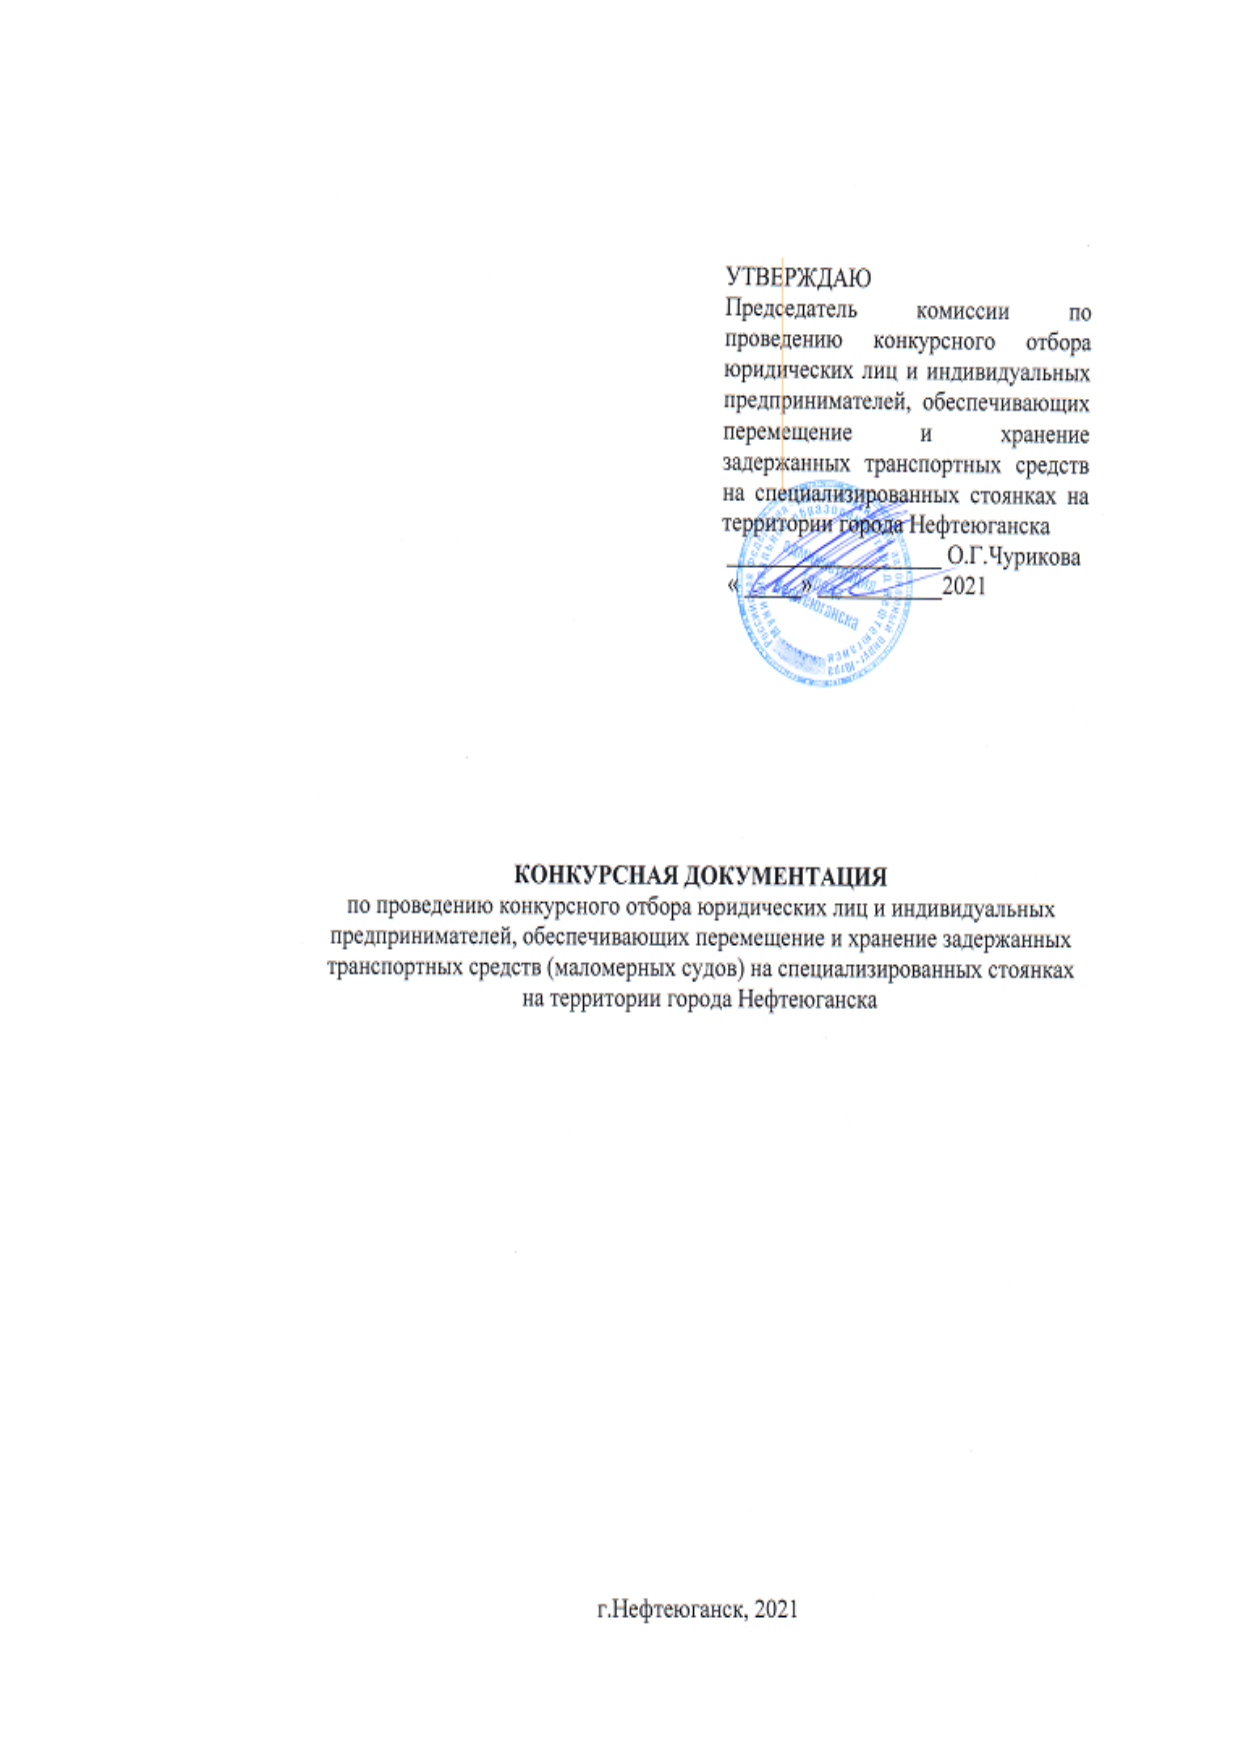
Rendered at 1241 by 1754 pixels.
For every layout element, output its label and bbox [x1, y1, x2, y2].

picture [177, 167, 1167, 1679]
